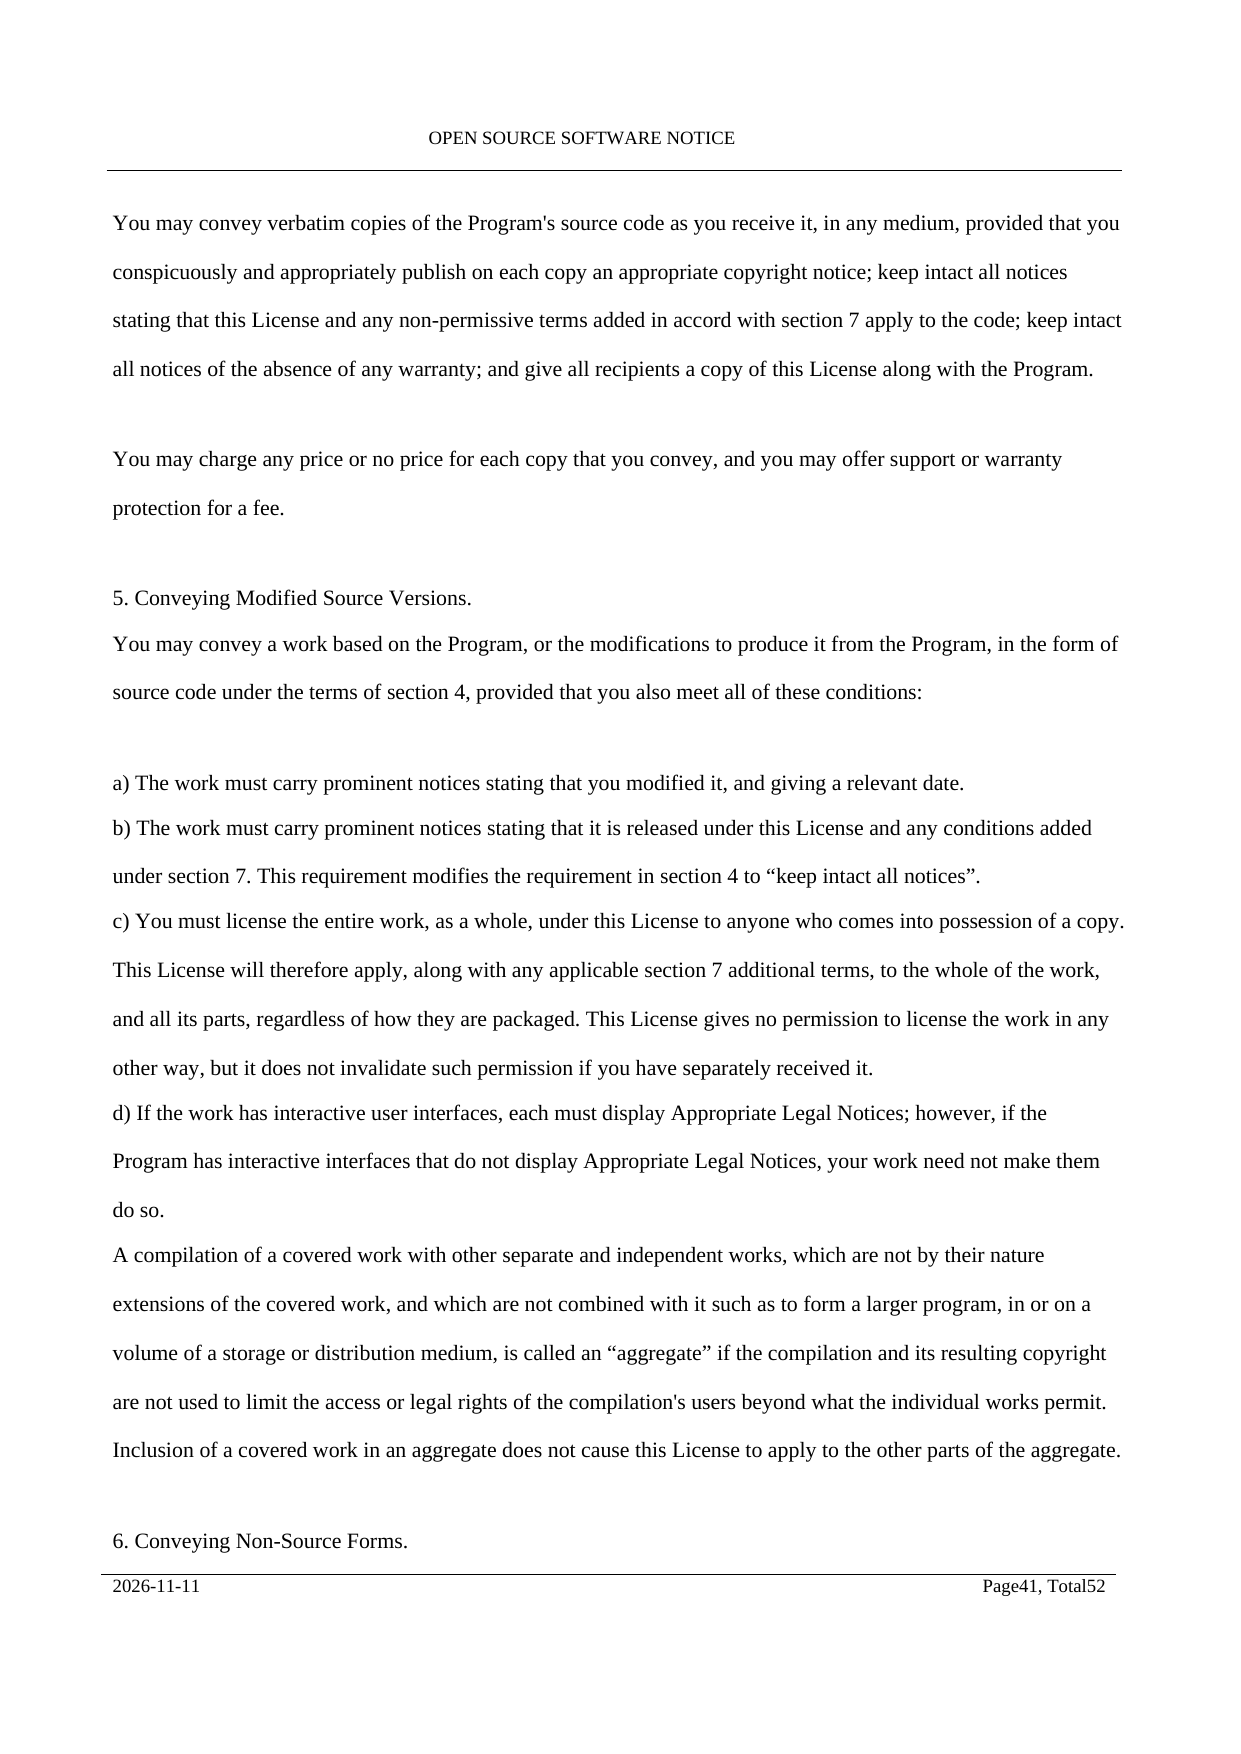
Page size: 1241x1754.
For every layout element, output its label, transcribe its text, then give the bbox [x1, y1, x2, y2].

text You may convey verbatim copies of the Program's source code as you receive it, in any medium, provided that you conspicuously and appropriately publish on each copy an appropriate copyright notice; keep intact all notices stating that this License and any non-permissive terms added in accord with section 7 apply to the code; keep intact all notices of the absence of any warranty; and give all recipients a copy of this License along with the Program. [112, 206, 1128, 385]
text 5. Conveying Modified Source Versions. [112, 582, 1128, 614]
text d) If the work has interactive user interfaces, each must display Appropriate Legal Notices; however, if the Program has interactive interfaces that do not display Appropriate Legal Notices, your work need not make them do so. [112, 1096, 1128, 1226]
text b) The work must carry prominent notices stating that it is released under this License and any conditions added under section 7. This requirement modifies the requirement in section 4 to “keep intact all notices”. [112, 811, 1128, 892]
text a) The work must carry prominent notices stating that you modified it, and giving a relevant date. [112, 766, 1128, 798]
text You may charge any price or no price for each copy that you convey, and you may offer support or warranty protection for a fee. [112, 443, 1128, 524]
text A compilation of a covered work with other separate and independent works, which are not by their nature extensions of the covered work, and which are not combined with it such as to form a larger program, in or on a volume of a storage or distribution medium, is called an “aggregate” if the compilation and its resulting copyright are not used to limit the access or legal rights of the compilation's users beyond what the individual works permit. Inclusion of a covered work in an aggregate does not cause this License to apply to the other parts of the aggregate. [112, 1239, 1128, 1466]
text You may convey a work based on the Program, or the modifications to produce it from the Program, in the form of source code under the terms of section 4, provided that you also meet all of these conditions: [112, 627, 1128, 708]
text c) You must license the entire work, as a whole, under this License to anyone who comes into possession of a copy. This License will therefore apply, along with any applicable section 7 additional terms, to the whole of the work, and all its parts, regardless of how they are packaged. This License gives no permission to license the work in any other way, but it does not invalidate such permission if you have separately received it. [112, 905, 1128, 1083]
text 6. Conveying Non-Source Forms. [112, 1524, 1128, 1556]
